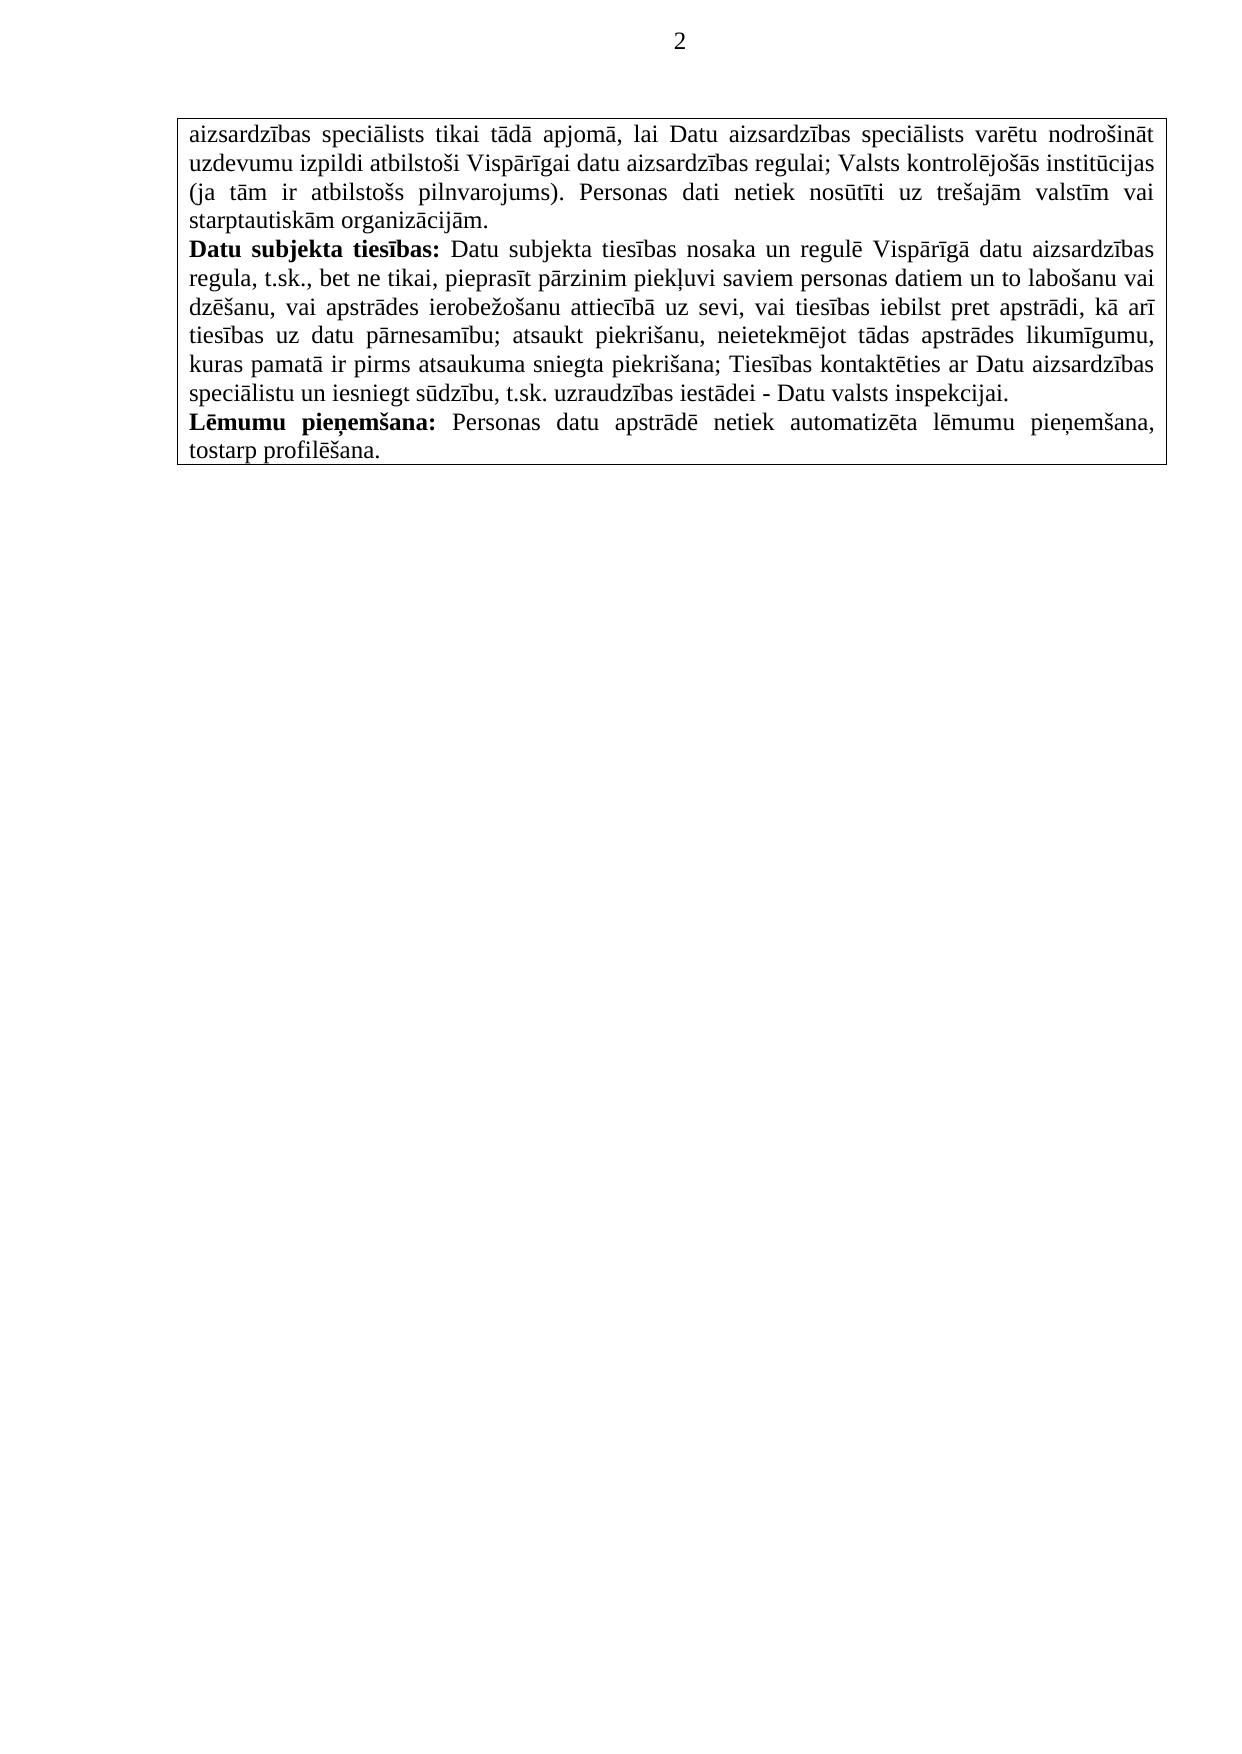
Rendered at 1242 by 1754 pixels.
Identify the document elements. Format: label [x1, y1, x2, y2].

table_header [178, 119, 1166, 464]
